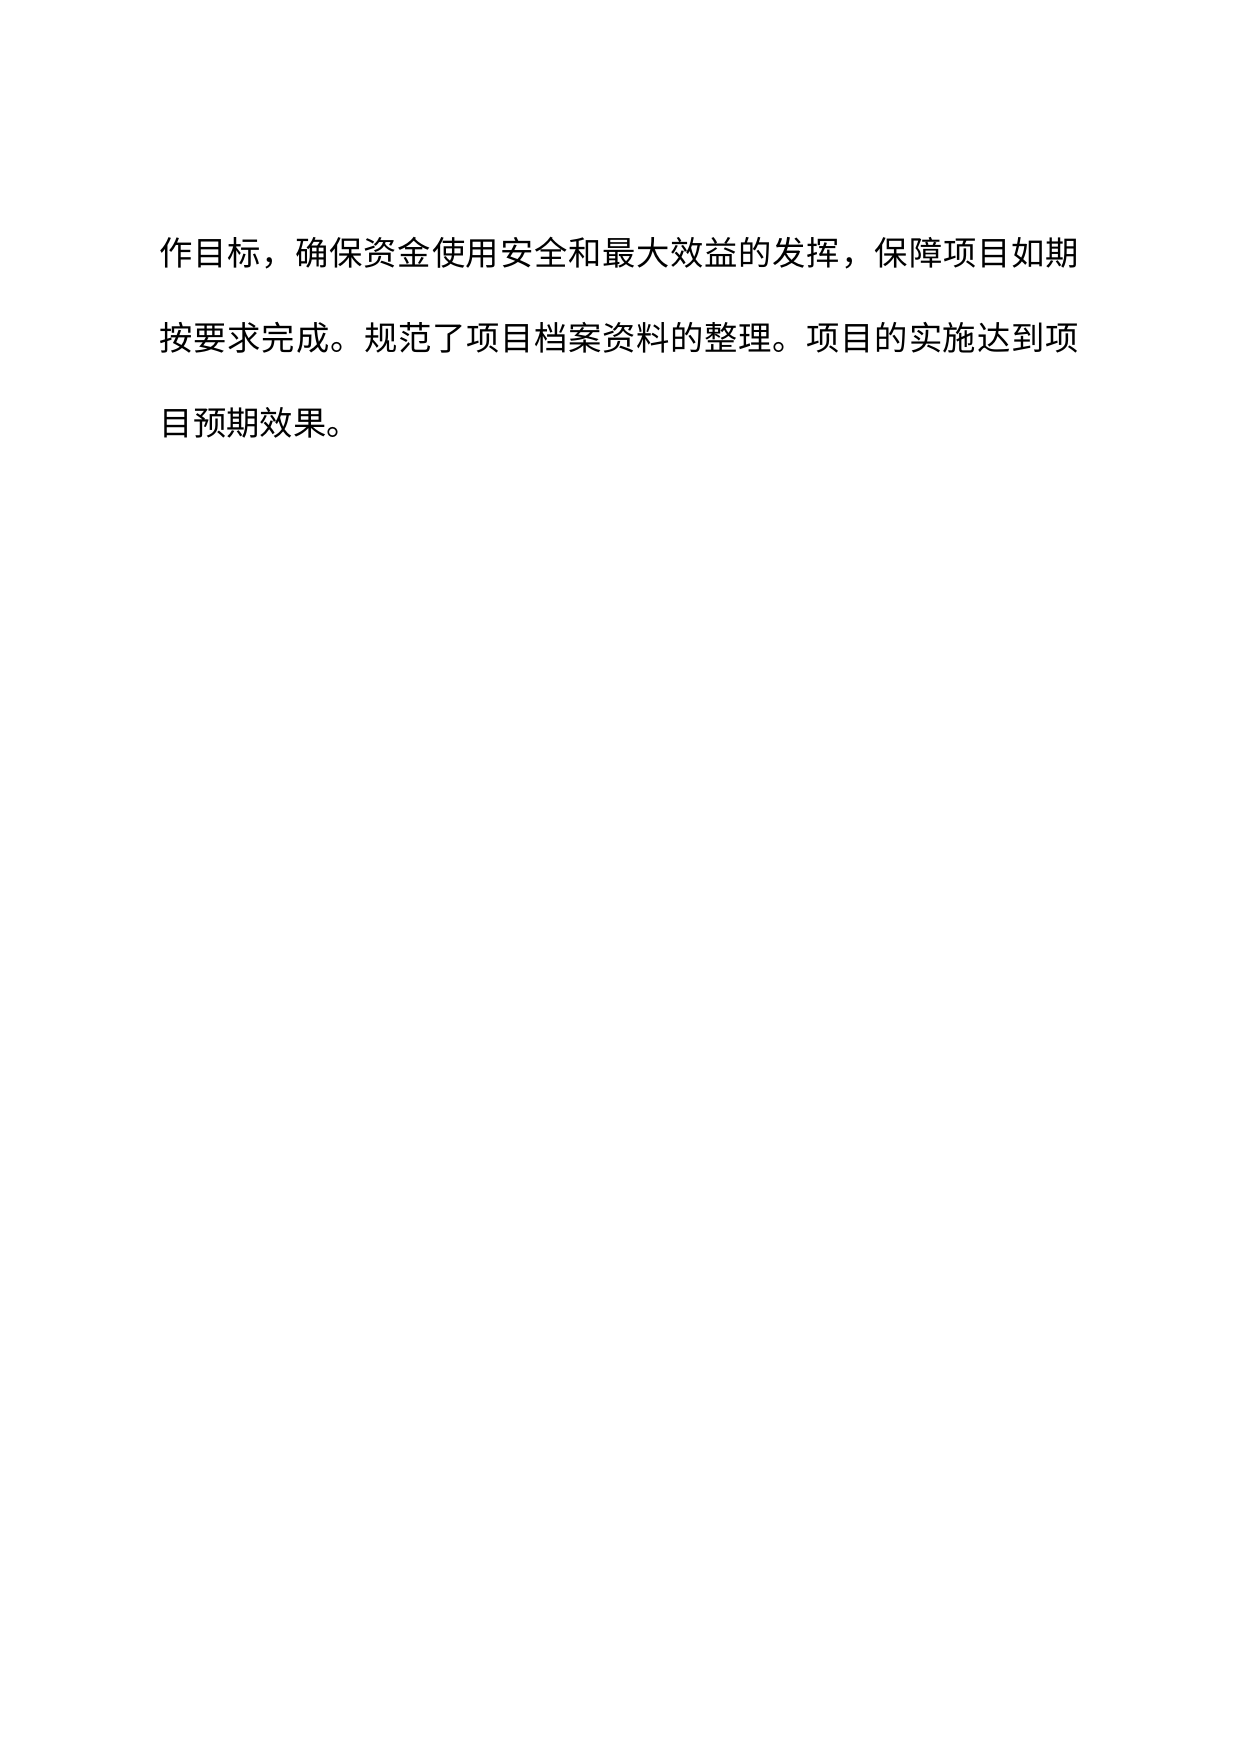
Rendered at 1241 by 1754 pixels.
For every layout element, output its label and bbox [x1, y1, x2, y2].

text [159, 209, 1081, 464]
